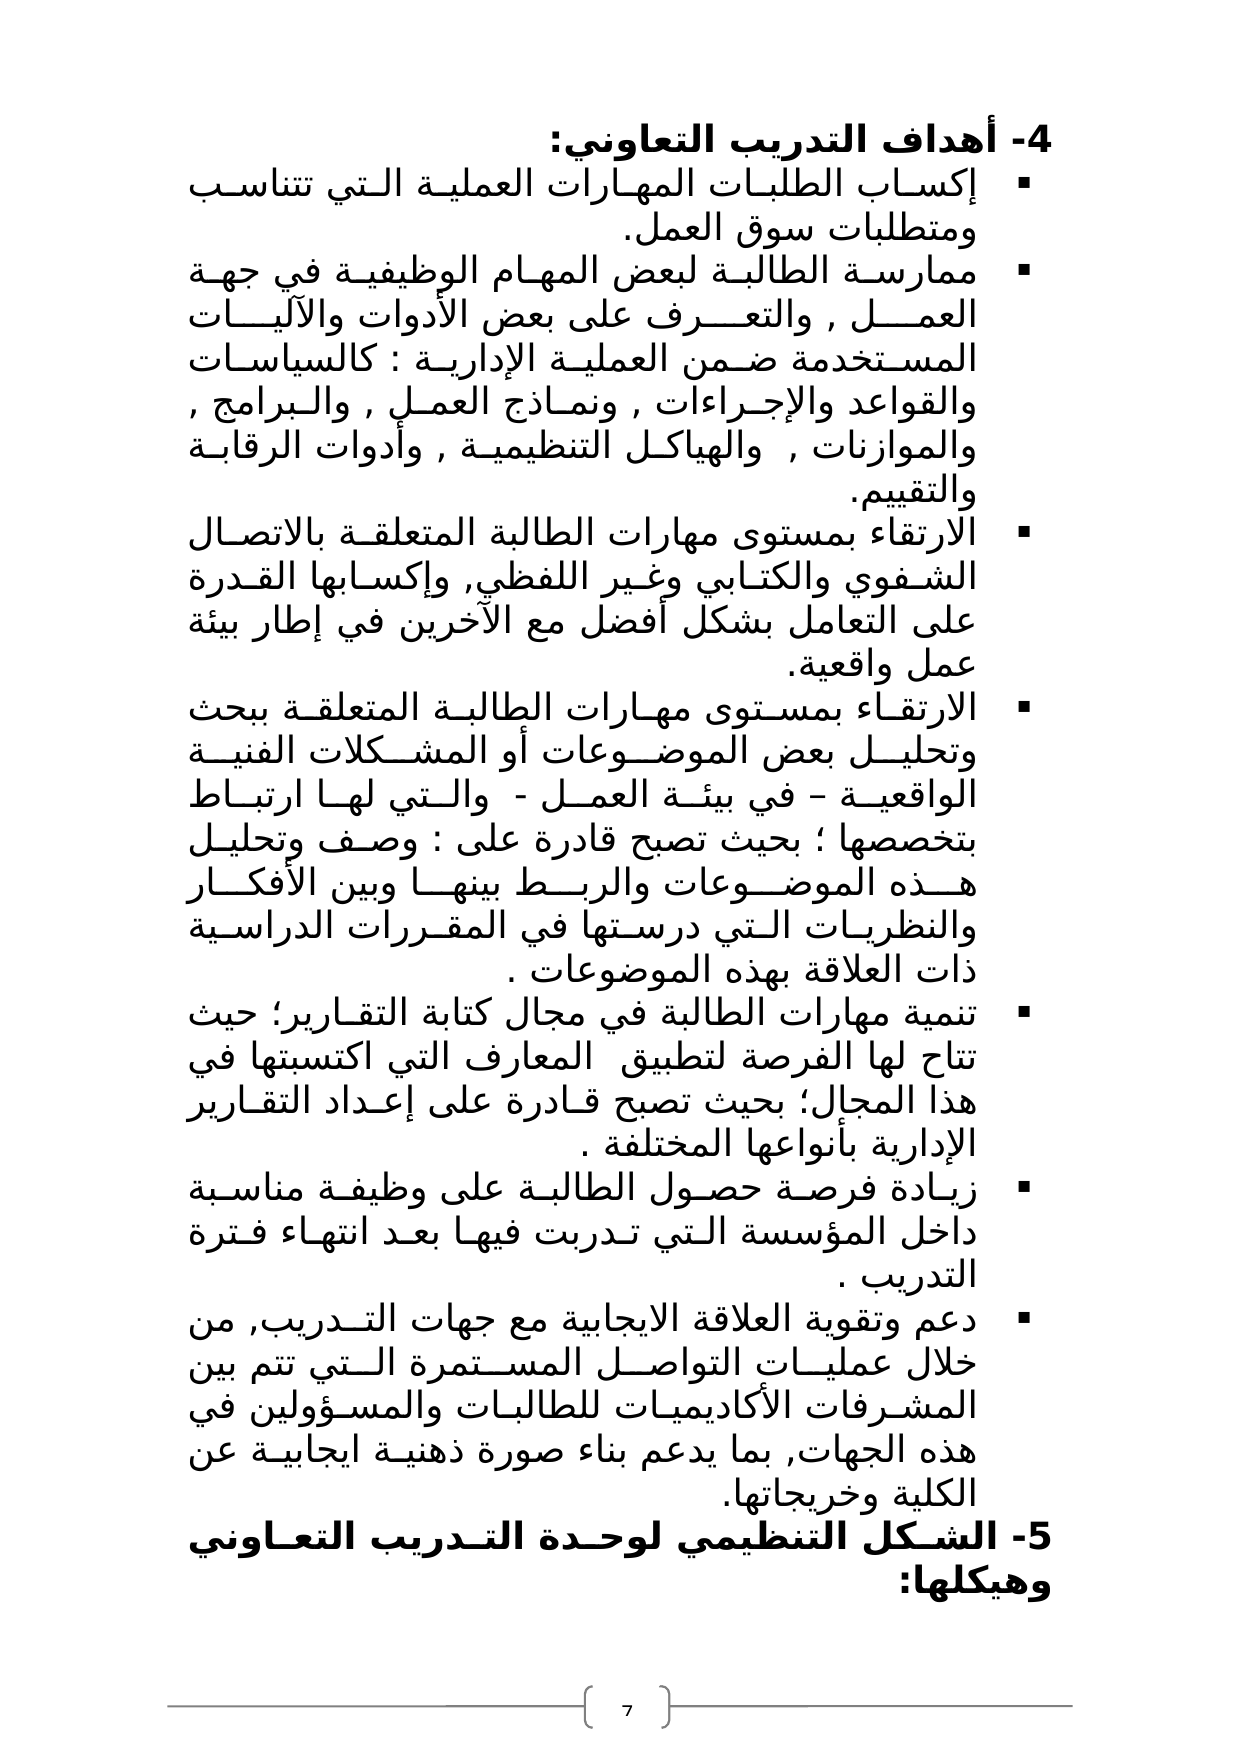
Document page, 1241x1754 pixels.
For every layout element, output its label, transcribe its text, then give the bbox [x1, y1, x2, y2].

list الارتقاء بمستوى مهارات الطالبة المتعلقة بالاتصال الشفوي والكتابي وغير اللفظي, وإكسابها القدرة على التعامل بشكل أفضل مع الآخرين في إطار بيئة عمل واقعية. [187, 511, 1016, 686]
text 5- الشكل التنظيمي لوحدة التدريب التعاوني وهيكلها: [187, 1515, 1053, 1602]
list الارتقاء بمستوى مهارات الطالبة المتعلقة ببحث وتحليل بعض الموضوعات أو المشكلات الفنية الواقعية – في بيئة العمل - والتي لها ارتباط بتخصصها ؛ بحيث تصبح قادرة على : وصف وتحليل هذه الموضوعات والربط بينها وبين الأفكار والنظريات التي درستها في المقررات الدراسية ذات العلاقة بهذه الموضوعات . [187, 686, 1016, 991]
list تنمية مهارات الطالبة في مجال كتابة التقارير؛ حيث تتاح لها الفرصة لتطبيق المعارف التي اكتسبتها في هذا المجال؛ بحيث تصبح قادرة على إعداد التقارير الإدارية بأنواعها المختلفة . [187, 991, 1016, 1166]
list دعم وتقوية العلاقة الايجابية مع جهات التدريب, من خلال عمليات التواصل المستمرة التي تتم بين المشرفات الأكاديميات للطالبات والمسؤولين في هذه الجهات, بما يدعم بناء صورة ذهنية ايجابية عن الكلية وخريجاتها. [187, 1297, 1016, 1515]
text 4- أهداف التدريب التعاوني: [187, 118, 1053, 162]
list زيادة فرصة حصول الطالبة على وظيفة مناسبة داخل المؤسسة التي تدربت فيها بعد انتهاء فترة التدريب . [187, 1166, 1016, 1297]
list إكساب الطلبات المهارات العملية التي تتناسب ومتطلبات سوق العمل. [187, 162, 1016, 249]
list ممارسة الطالبة لبعض المهام الوظيفية في جهة العمل , والتعرف على بعض الأدوات والآليات المستخدمة ضمن العملية الإدارية : كالسياسات والقواعد والإجراءات , ونماذج العمل , والبرامج , والموازنات , والهياكل التنظيمية , وأدوات الرقابة والتقييم. [187, 249, 1016, 511]
